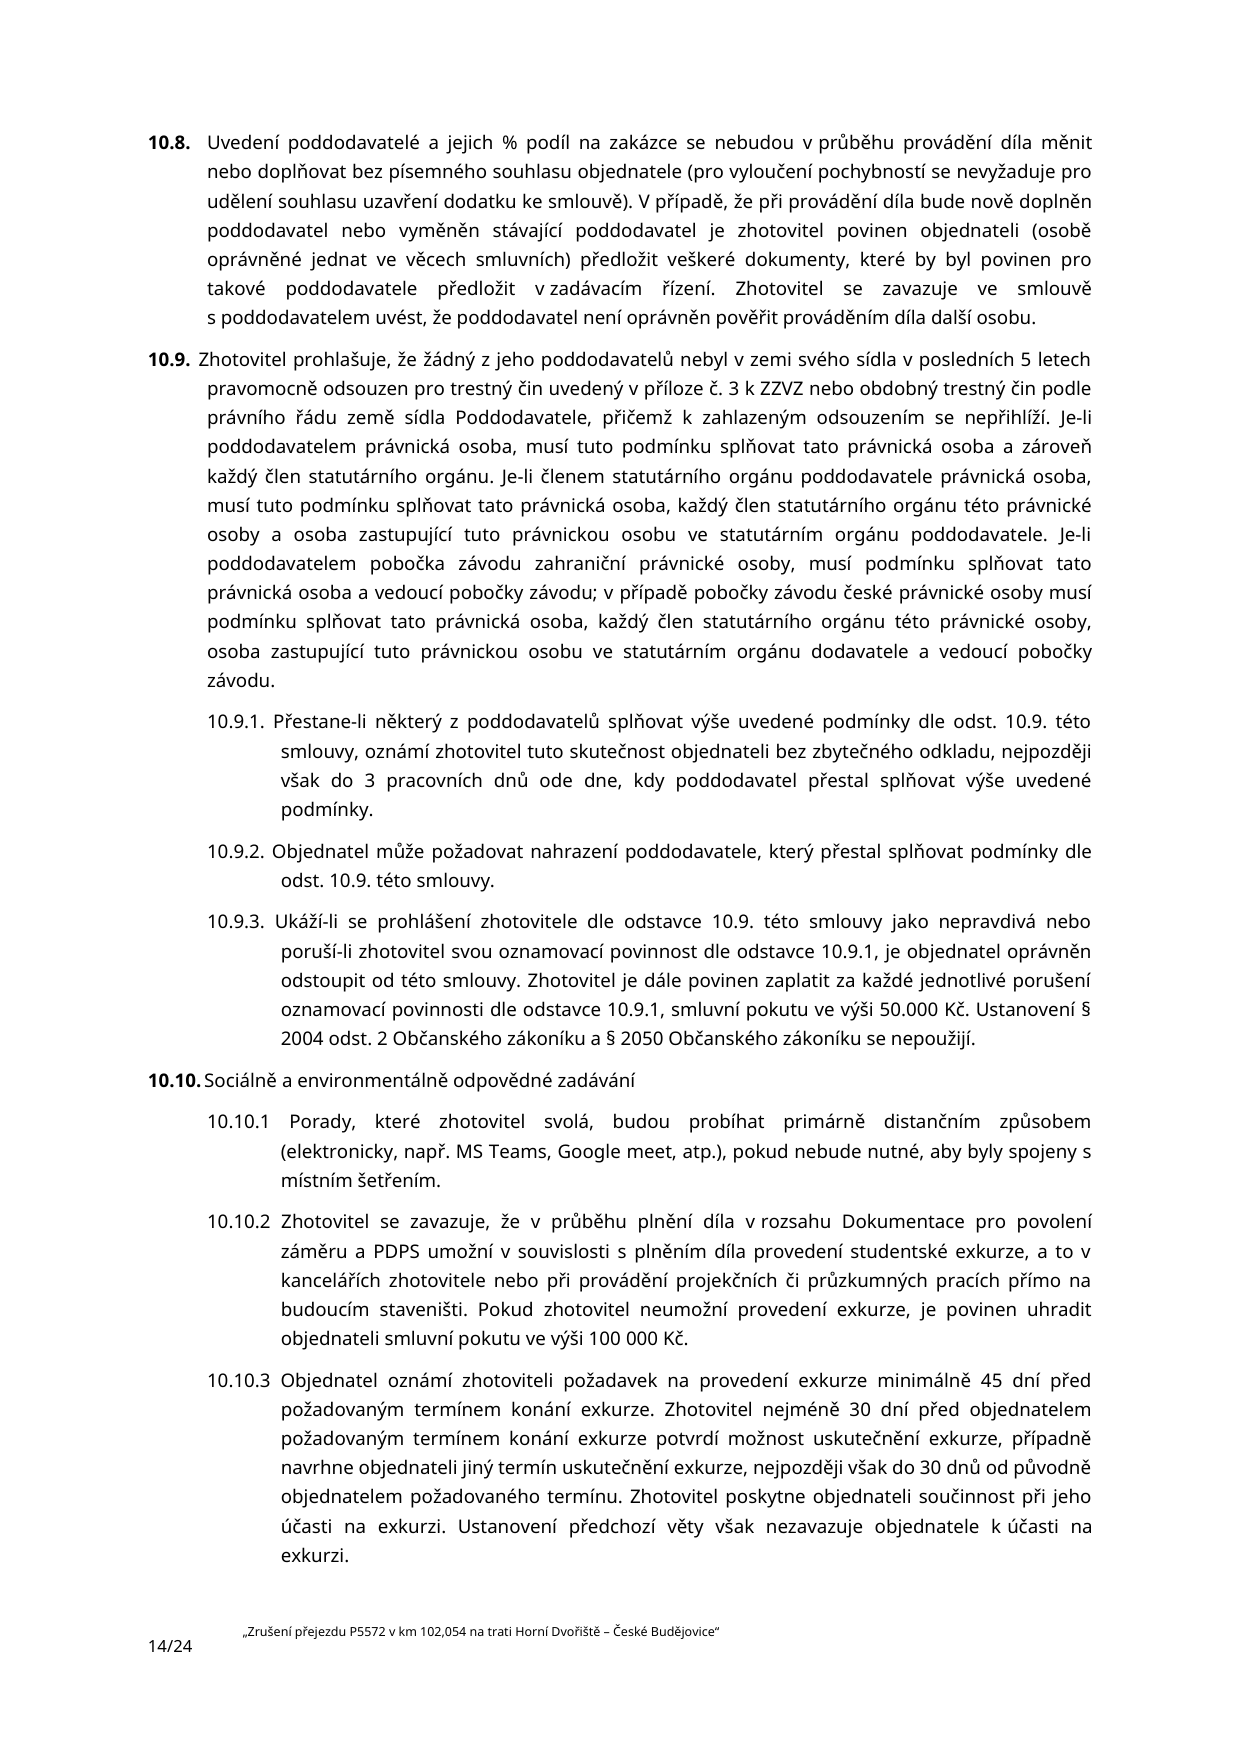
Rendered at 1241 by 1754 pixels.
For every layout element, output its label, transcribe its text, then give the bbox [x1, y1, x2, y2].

text 10.10.3 Objednatel oznámí zhotoviteli požadavek na provedení exkurze minimálně 45 dní před požadovaným termínem konání exkurze. Zhotovitel nejméně 30 dní před objednatelem požadovaným termínem konání exkurze potvrdí možnost uskutečnění exkurze, případně navrhne objednateli jiný termín uskutečnění exkurze, nejpozději však do 30 dnů od původně objednatelem požadovaného termínu. Zhotovitel poskytne objednateli součinnost při jeho účasti na exkurzi. Ustanovení předchozí věty však nezavazuje objednatele k účasti na exkurzi. [207, 1364, 1092, 1568]
text 10.9. Zhotovitel prohlašuje, že žádný z jeho poddodavatelů nebyl v zemi svého sídla v posledních 5 letech pravomocně odsouzen pro trestný čin uvedený v příloze č. 3 k ZZVZ nebo obdobný trestný čin podle právního řádu země sídla Poddodavatele, přičemž k zahlazeným odsouzením se nepřihlíží. Je-li poddodavatelem právnická osoba, musí tuto podmínku splňovat tato právnická osoba a zároveň každý člen statutárního orgánu. Je-li členem statutárního orgánu poddodavatele právnická osoba, musí tuto podmínku splňovat tato právnická osoba, každý člen statutárního orgánu této právnické osoby a osoba zastupující tuto právnickou osobu ve statutárním orgánu poddodavatele. Je-li poddodavatelem pobočka závodu zahraniční právnické osoby, musí podmínku splňovat tato právnická osoba a vedoucí pobočky závodu; v případě pobočky závodu české právnické osoby musí podmínku splňovat tato právnická osoba, každý člen statutárního orgánu této právnické osoby, osoba zastupující tuto právnickou osobu ve statutárním orgánu dodavatele a vedoucí pobočky závodu. [148, 343, 1092, 693]
text 10.10.2 Zhotovitel se zavazuje, že v průběhu plnění díla v rozsahu Dokumentace pro povolení záměru a PDPS umožní v souvislosti s plněním díla provedení studentské exkurze, a to v kancelářích zhotovitele nebo při provádění projekčních či průzkumných pracích přímo na budoucím staveništi. Pokud zhotovitel neumožní provedení exkurze, je povinen uhradit objednateli smluvní pokutu ve výši 100 000 Kč. [207, 1206, 1092, 1351]
text 10.10. Sociálně a environmentálně odpovědné zadávání [148, 1064, 1092, 1093]
text 10.9.1. Přestane-li některý z poddodavatelů splňovat výše uvedené podmínky dle odst. 10.9. této smlouvy, oznámí zhotovitel tuto skutečnost objednateli bez zbytečného odkladu, nejpozději však do 3 pracovních dnů ode dne, kdy poddodavatel přestal splňovat výše uvedené podmínky. [207, 706, 1092, 822]
text 10.9.2. Objednatel může požadovat nahrazení poddodavatele, který přestal splňovat podmínky dle odst. 10.9. této smlouvy. [207, 835, 1092, 893]
text 10.9.3. Ukáží-li se prohlášení zhotovitele dle odstavce 10.9. této smlouvy jako nepravdivá nebo poruší-li zhotovitel svou oznamovací povinnost dle odstavce 10.9.1, je objednatel oprávněn odstoupit od této smlouvy. Zhotovitel je dále povinen zaplatit za každé jednotlivé porušení oznamovací povinnosti dle odstavce 10.9.1, smluvní pokutu ve výši 50.000 Kč. Ustanovení § 2004 odst. 2 Občanského zákoníku a § 2050 Občanského zákoníku se nepoužijí. [207, 906, 1092, 1051]
text 10.8. Uvedení poddodavatelé a jejich % podíl na zakázce se nebudou v průběhu provádění díla měnit nebo doplňovat bez písemného souhlasu objednatele (pro vyloučení pochybností se nevyžaduje pro udělení souhlasu uzavření dodatku ke smlouvě). V případě, že při provádění díla bude nově doplněn poddodavatel nebo vyměněn stávající poddodavatel je zhotovitel povinen objednateli (osobě oprávněné jednat ve věcech smluvních) předložit veškeré dokumenty, které by byl povinen pro takové poddodavatele předložit v zadávacím řízení. Zhotovitel se zavazuje ve smlouvě s poddodavatelem uvést, že poddodavatel není oprávněn pověřit prováděním díla další osobu. [148, 126, 1092, 331]
text 10.10.1 Porady, které zhotovitel svolá, budou probíhat primárně distančním způsobem (elektronicky, např. MS Teams, Google meet, atp.), pokud nebude nutné, aby byly spojeny s místním šetřením. [207, 1106, 1092, 1193]
